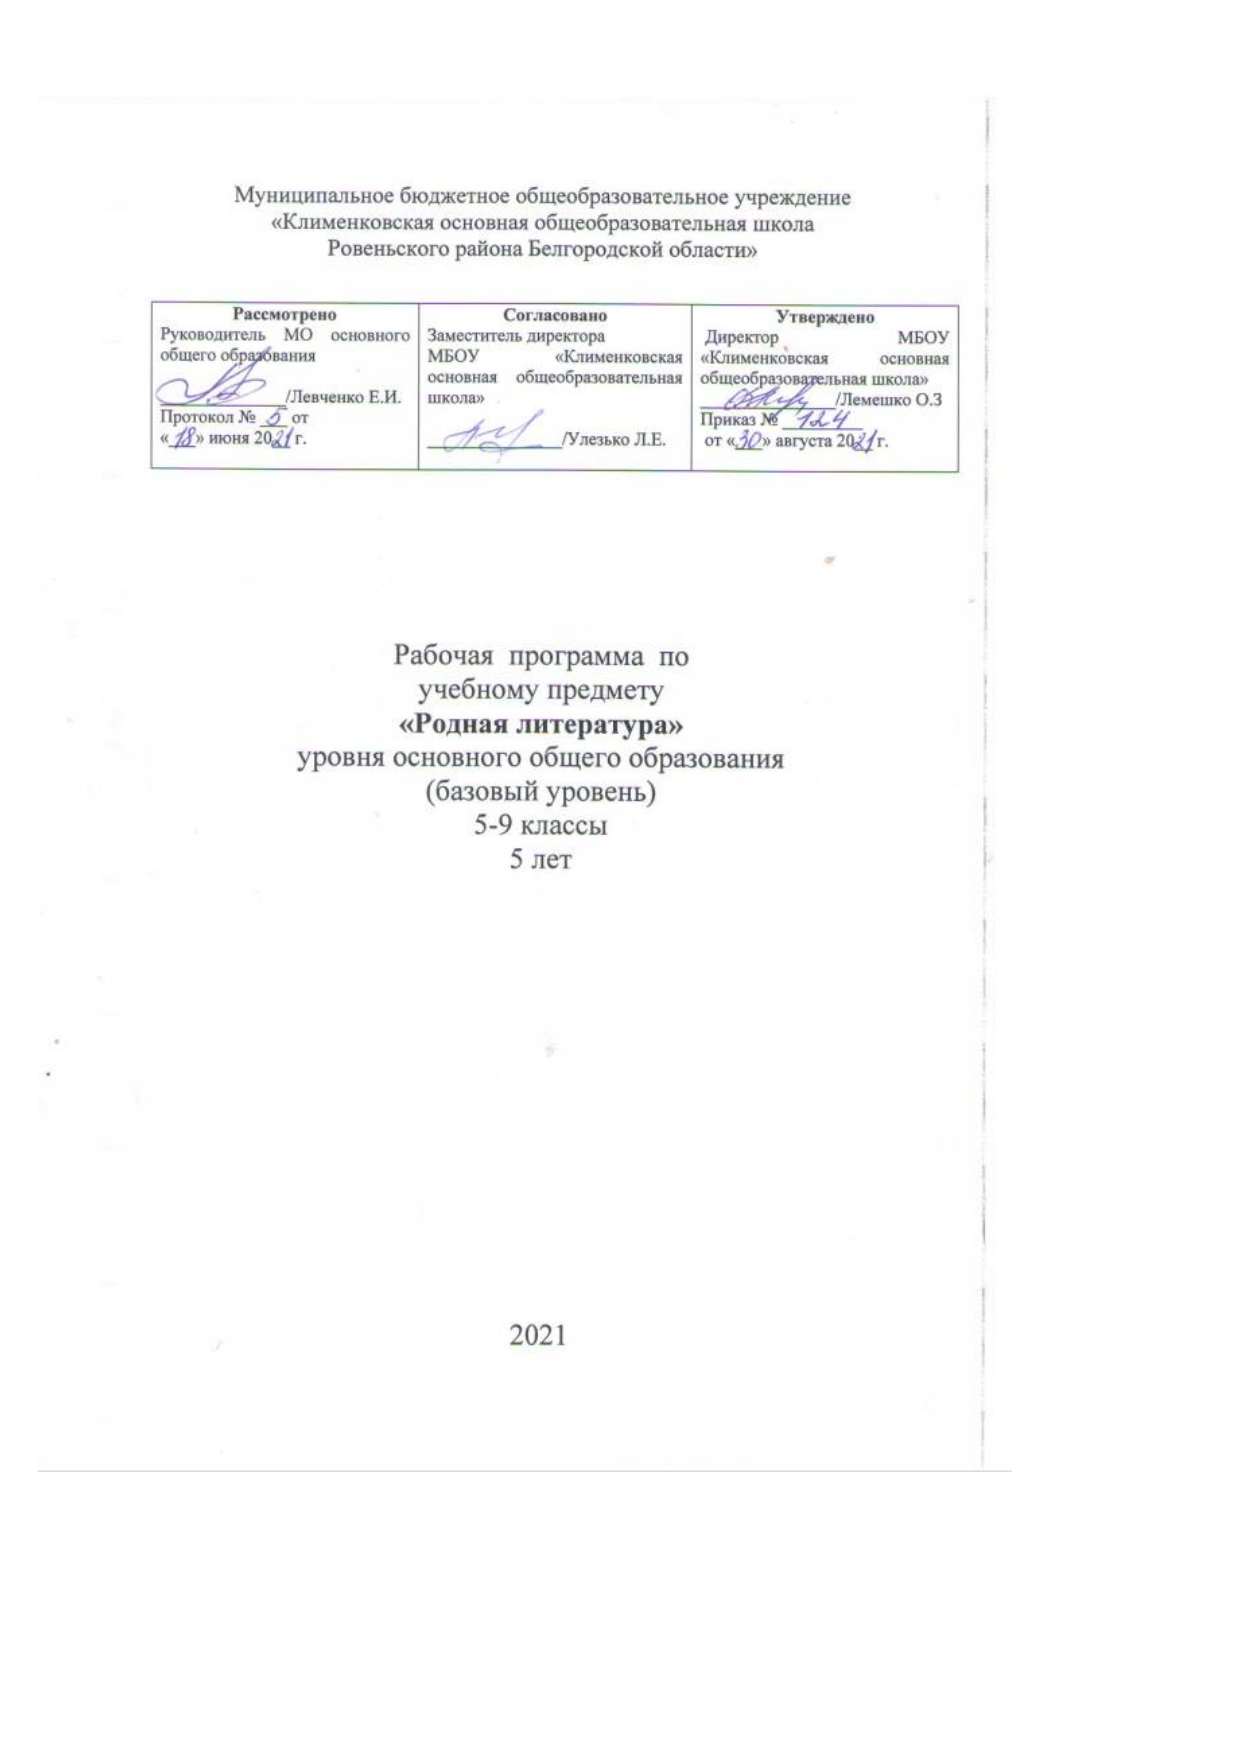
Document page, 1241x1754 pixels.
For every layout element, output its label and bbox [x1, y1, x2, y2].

picture [37, 93, 1012, 1472]
